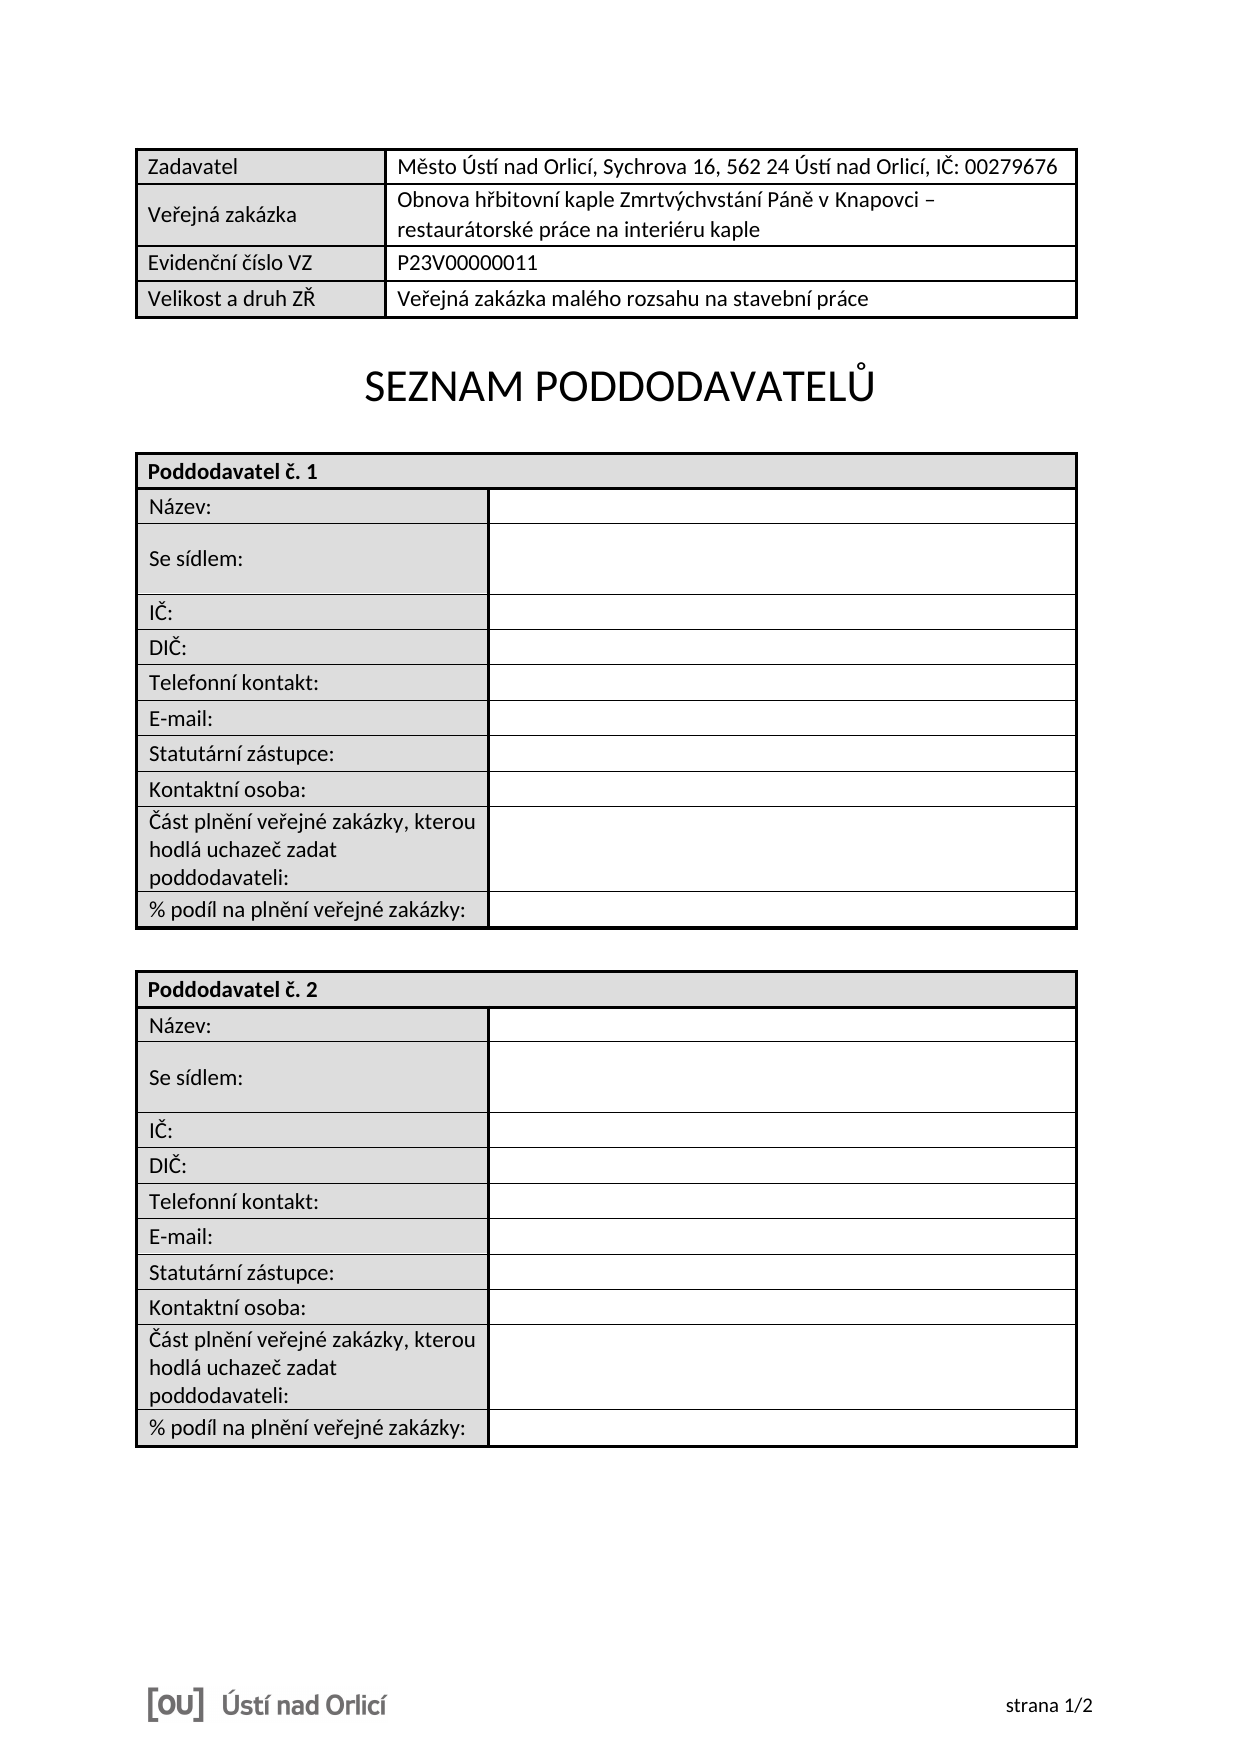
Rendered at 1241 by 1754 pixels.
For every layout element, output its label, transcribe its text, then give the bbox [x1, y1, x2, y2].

table_cell Statutární zástupce: [138, 1255, 487, 1289]
picture [147, 1686, 389, 1723]
table_cell Část plnění veřejné zakázky, kterou hodlá uchazeč zadat poddodavateli: [138, 807, 487, 891]
table_cell Obnova hřbitovní kaple Zmrtvýchvstání Páně v Knapovci – restaurátorské práce na interiéru kaple [387, 185, 1075, 245]
table_cell [490, 1410, 1075, 1445]
table_cell [490, 1325, 1075, 1409]
table_cell DIČ: [138, 1148, 487, 1183]
table_cell [490, 524, 1075, 593]
table_cell Kontaktní osoba: [138, 772, 487, 806]
table_cell E-mail: [138, 1219, 487, 1253]
table_header Poddodavatel č. 2 [138, 973, 1075, 1006]
table_cell Telefonní kontakt: [138, 1184, 487, 1218]
table_cell [490, 1009, 1075, 1041]
table_cell [490, 1148, 1075, 1183]
table_cell Veřejná zakázka [138, 185, 384, 245]
table_cell Statutární zástupce: [138, 736, 487, 771]
table_cell Název: [138, 490, 487, 523]
table_header Zadavatel [138, 151, 384, 183]
table_cell [490, 630, 1075, 664]
table_cell [490, 1184, 1075, 1218]
table_cell [490, 807, 1075, 891]
table_cell Veřejná zakázka malého rozsahu na stavební práce [387, 282, 1075, 316]
table_cell [490, 595, 1075, 629]
table_cell P23V00000011 [387, 247, 1075, 280]
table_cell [138, 1325, 487, 1409]
table_cell IČ: [138, 1113, 487, 1147]
table_cell [490, 772, 1075, 806]
table_cell [490, 665, 1075, 700]
text seznam poddodavatelů [148, 356, 1092, 412]
table_cell Evidenční číslo VZ [138, 247, 384, 280]
table_cell [490, 892, 1075, 926]
table_cell DIČ: [138, 630, 487, 664]
table_cell Kontaktní osoba: [138, 1290, 487, 1324]
table_cell Se sídlem: [138, 524, 487, 593]
table_cell Se sídlem: [138, 1042, 487, 1112]
table_cell Telefonní kontakt: [138, 665, 487, 700]
table_cell % podíl na plnění veřejné zakázky: [138, 1410, 487, 1445]
table_header Město Ústí nad Orlicí, Sychrova 16, 562 24 Ústí nad Orlicí, IČ: 00279676 [387, 151, 1075, 183]
table_cell E-mail: [138, 701, 487, 735]
table_cell [490, 736, 1075, 771]
table_cell [490, 1113, 1075, 1147]
table_cell [490, 1042, 1075, 1112]
table_cell [490, 1219, 1075, 1253]
table_cell [490, 1255, 1075, 1289]
table_header Poddodavatel č. 1 [138, 455, 1075, 487]
table_cell [490, 490, 1075, 523]
table_cell Název: [138, 1009, 487, 1041]
table_cell Velikost a druh ZŘ [138, 282, 384, 316]
table_cell IČ: [138, 595, 487, 629]
table_cell [490, 701, 1075, 735]
table_cell % podíl na plnění veřejné zakázky: [138, 892, 487, 926]
table_cell [490, 1290, 1075, 1324]
